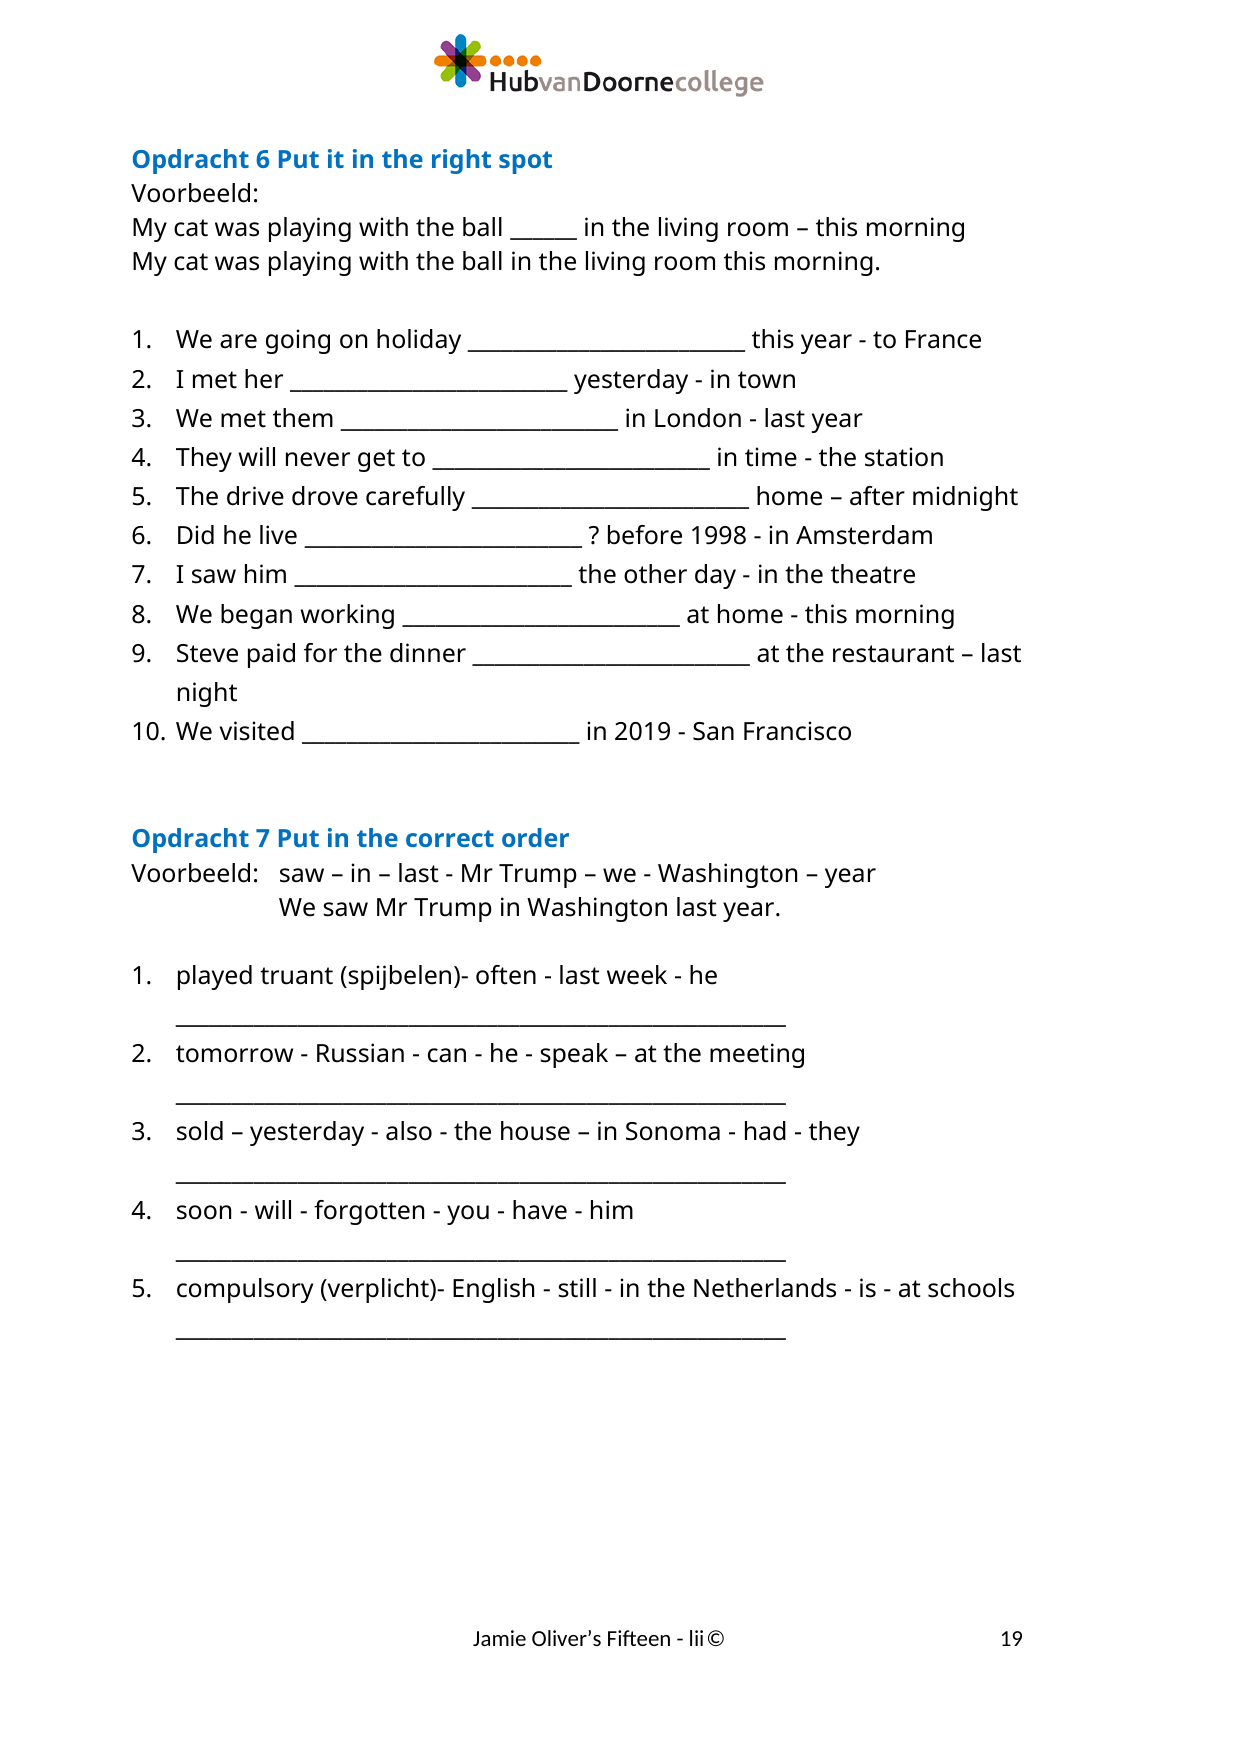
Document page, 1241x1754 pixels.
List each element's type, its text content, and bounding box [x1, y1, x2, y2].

list We are going on holiday _________________________ this year - to France [131, 322, 1065, 356]
text _______________________________________________________ [131, 1153, 1065, 1187]
list The drive drove carefully _________________________ home – after midnight [131, 479, 1065, 513]
list Steve paid for the dinner _________________________ at the restaurant – last night [131, 636, 1065, 709]
text Opdracht 6 Put it in the right spot [131, 142, 1065, 176]
list played truant (spijbelen)- often - last week - he [131, 957, 1065, 991]
list soon - will - forgotten - you - have - him [131, 1192, 1065, 1226]
list sold – yesterday - also - the house – in Sonoma - had - they [131, 1114, 1065, 1148]
text Opdracht 7 Put in the correct order [131, 821, 1065, 855]
list They will never get to _________________________ in time - the station [131, 440, 1065, 474]
text My cat was playing with the ball in the living room this morning. [131, 244, 1065, 278]
text Voorbeeld: [131, 176, 1065, 210]
list We began working _________________________ at home - this morning [131, 596, 1065, 630]
text Voorbeeld: saw – in – last - Mr Trump – we - Washington – year [131, 855, 1065, 889]
list We met them _________________________ in London - last year [131, 401, 1065, 434]
list tomorrow - Russian - can - he - speak – at the meeting [131, 1036, 1065, 1070]
text _______________________________________________________ [176, 1232, 1065, 1266]
list Did he live _________________________ ? before 1998 - in Amsterdam [131, 518, 1065, 552]
list compulsory (verplicht)- English - still - in the Netherlands - is - at schools [131, 1271, 1065, 1305]
list I met her _________________________ yesterday - in town [131, 361, 1065, 395]
text _______________________________________________________ [176, 1310, 1065, 1344]
text _______________________________________________________ [176, 997, 1065, 1031]
text We saw Mr Trump in Washington last year. [131, 889, 1065, 923]
list We visited _________________________ in 2019 - San Francisco [131, 714, 1065, 748]
picture [432, 32, 764, 98]
text My cat was playing with the ball ______ in the living room – this morning [131, 210, 1065, 244]
list I saw him _________________________ the other day - in the theatre [131, 557, 1065, 591]
text _______________________________________________________ [176, 1075, 1065, 1109]
